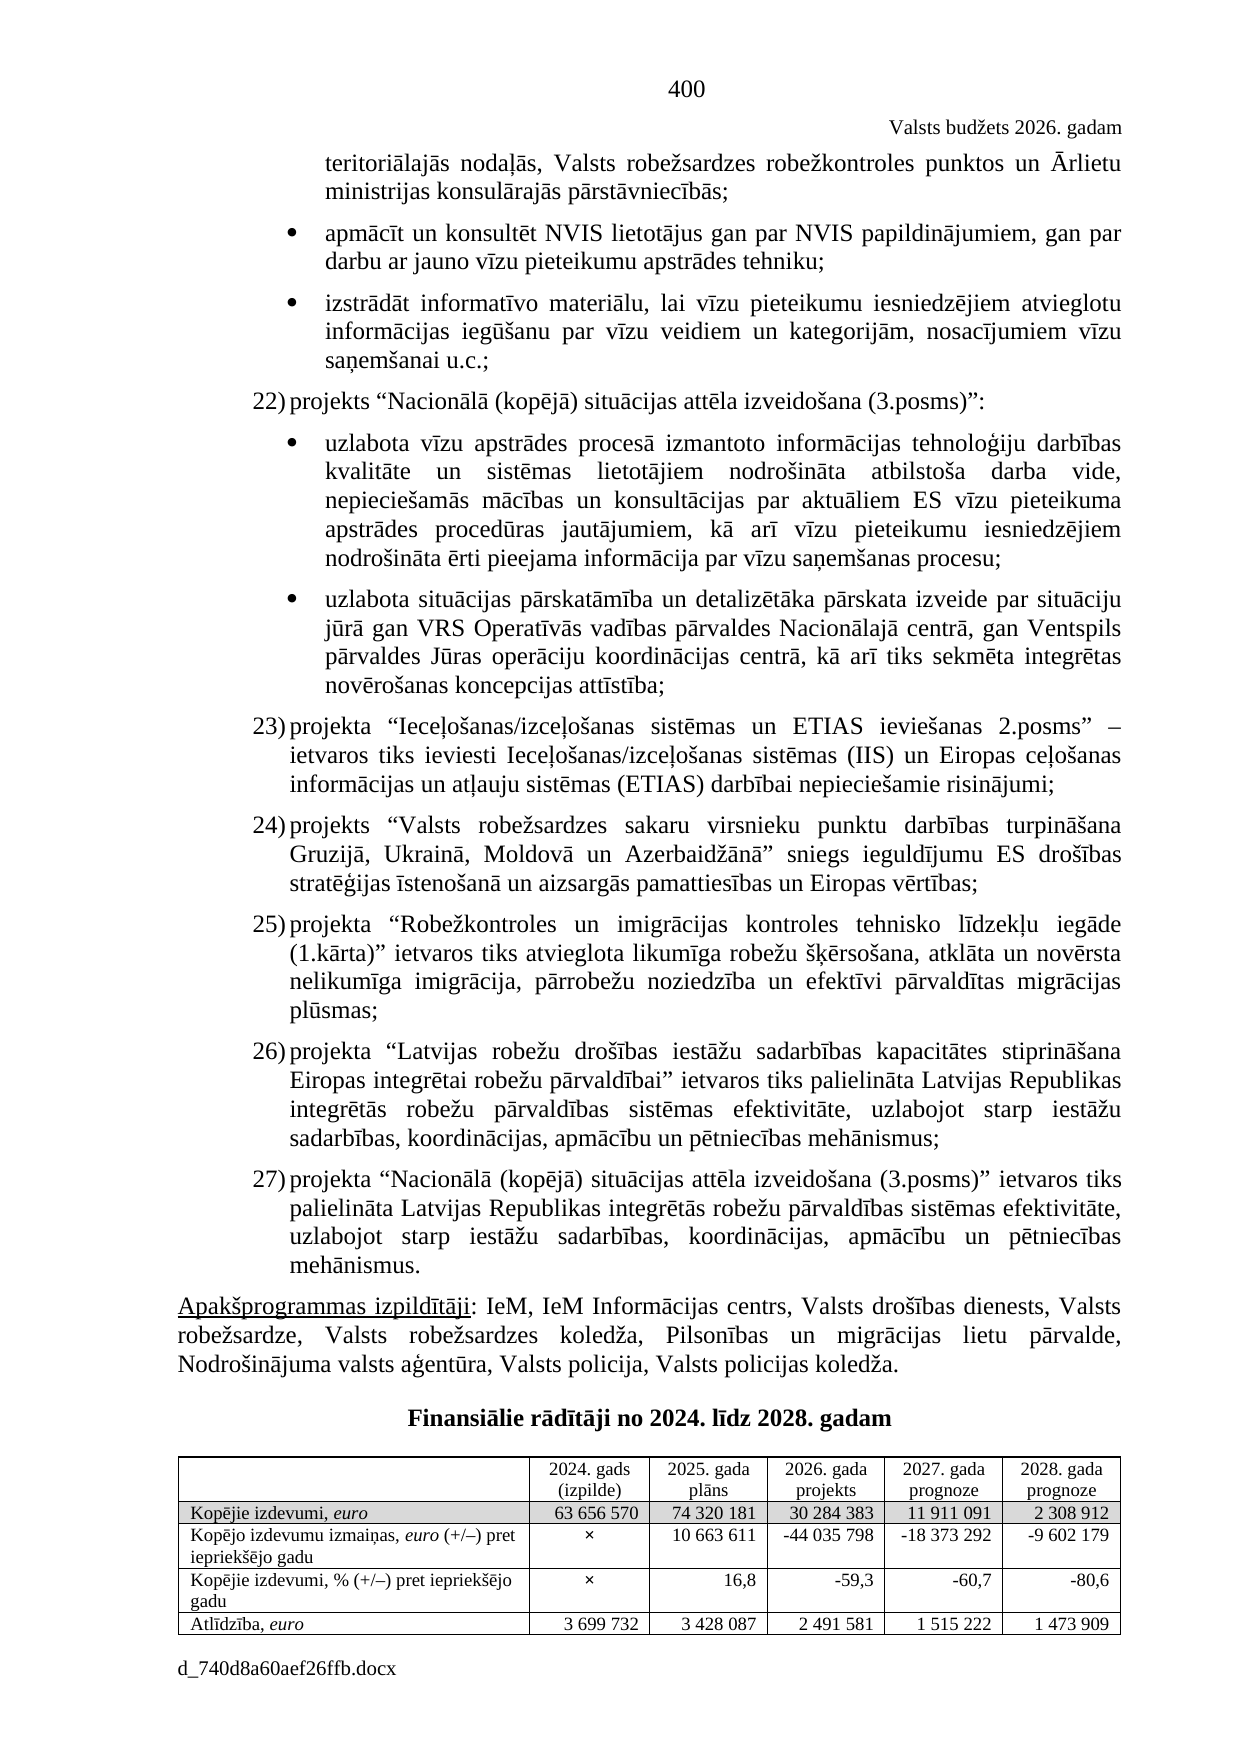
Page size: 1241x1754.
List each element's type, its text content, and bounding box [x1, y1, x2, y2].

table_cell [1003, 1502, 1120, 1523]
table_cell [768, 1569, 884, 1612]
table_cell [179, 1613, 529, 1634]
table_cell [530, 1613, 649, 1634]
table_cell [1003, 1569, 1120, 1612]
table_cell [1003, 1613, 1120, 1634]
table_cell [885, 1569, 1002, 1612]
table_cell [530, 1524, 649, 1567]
list projekta “Robežkontroles un imigrācijas kontroles tehnisko līdzekļu iegāde (1.kārta)” ietvaros tiks atvieglota likumīga robežu šķērsošana, atklāta un novērsta nelikumīga imigrācija, pārrobežu noziedzība un efektīvi pārvaldītas migrācijas plūsmas; [252, 909, 1122, 1024]
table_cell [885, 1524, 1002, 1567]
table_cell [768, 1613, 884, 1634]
text Finansiālie rādītāji no 2024. līdz 2028. gadam [177, 1403, 1122, 1431]
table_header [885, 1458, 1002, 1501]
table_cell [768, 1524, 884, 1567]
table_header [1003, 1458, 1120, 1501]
list uzlabota situācijas pārskatāmība un detalizētāka pārskata izveide par situāciju jūrā gan VRS Operatīvās vadības pārvaldes Nacionālajā centrā, gan Ventspils pārvaldes Jūras operāciju koordinācijas centrā, kā arī tiks sekmēta integrētas novērošanas koncepcijas attīstība; [288, 584, 1122, 699]
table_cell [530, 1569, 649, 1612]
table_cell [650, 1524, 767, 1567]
list projekts “Valsts robežsardzes sakaru virsnieku punktu darbības turpināšana Gruzijā, Ukrainā, Moldovā un Azerbaidžānā” sniegs ieguldījumu ES drošības stratēģijas īstenošanā un aizsargās pamattiesības un Eiropas vērtības; [252, 810, 1122, 896]
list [288, 148, 1122, 205]
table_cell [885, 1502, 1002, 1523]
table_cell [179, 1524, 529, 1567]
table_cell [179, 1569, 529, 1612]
list projekts “Nacionālā (kopējā) situācijas attēla izveidošana (3.posms)”: [252, 386, 1122, 415]
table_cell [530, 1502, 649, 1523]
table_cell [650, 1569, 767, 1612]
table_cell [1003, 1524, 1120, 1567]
list uzlabota vīzu apstrādes procesā izmantoto informācijas tehnoloģiju darbības kvalitāte un sistēmas lietotājiem nodrošināta atbilstoša darba vide, nepieciešamās mācības un konsultācijas par aktuāliem ES vīzu pieteikuma apstrādes procedūras jautājumiem, kā arī vīzu pieteikumu iesniedzējiem nodrošināta ērti pieejama informācija par vīzu saņemšanas procesu; [288, 428, 1122, 571]
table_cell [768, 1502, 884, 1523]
text Apakšprogrammas izpildītāji: IeM, IeM Informācijas centrs, Valsts drošības dienests, Valsts robežsardze, Valsts robežsardzes koledža, Pilsonības un migrācijas lietu pārvalde, Nodrošinājuma valsts aģentūra, Valsts policija, Valsts policijas koledža. [177, 1291, 1122, 1378]
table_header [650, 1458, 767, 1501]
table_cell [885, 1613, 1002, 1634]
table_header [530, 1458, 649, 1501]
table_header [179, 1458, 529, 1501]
list projekta “Nacionālā (kopējā) situācijas attēla izveidošana (3.posms)” ietvaros tiks palielināta Latvijas Republikas integrētās robežu pārvaldības sistēmas efektivitāte, uzlabojot starp iestāžu sadarbības, koordinācijas, apmācību un pētniecības mehānismus. [252, 1164, 1122, 1279]
list apmācīt un konsultēt NVIS lietotājus gan par NVIS papildinājumiem, gan par darbu ar jauno vīzu pieteikumu apstrādes tehniku; [288, 218, 1122, 275]
list projekta “Ieceļošanas/izceļošanas sistēmas un ETIAS ieviešanas 2.posms” – ietvaros tiks ieviesti Ieceļošanas/izceļošanas sistēmas (IIS) un Eiropas ceļošanas informācijas un atļauju sistēmas (ETIAS) darbībai nepieciešamie risinājumi; [252, 711, 1122, 798]
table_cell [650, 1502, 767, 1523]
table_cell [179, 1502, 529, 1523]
list izstrādāt informatīvo materiālu, lai vīzu pieteikumu iesniedzējiem atvieglotu informācijas iegūšanu par vīzu veidiem un kategorijām, nosacījumiem vīzu saņemšanai u.c.; [288, 288, 1122, 374]
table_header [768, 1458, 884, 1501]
list projekta “Latvijas robežu drošības iestāžu sadarbības kapacitātes stiprināšana Eiropas integrētai robežu pārvaldībai” ietvaros tiks palielināta Latvijas Republikas integrētās robežu pārvaldības sistēmas efektivitāte, uzlabojot starp iestāžu sadarbības, koordinācijas, apmācību un pētniecības mehānismus; [252, 1036, 1122, 1151]
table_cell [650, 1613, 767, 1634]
